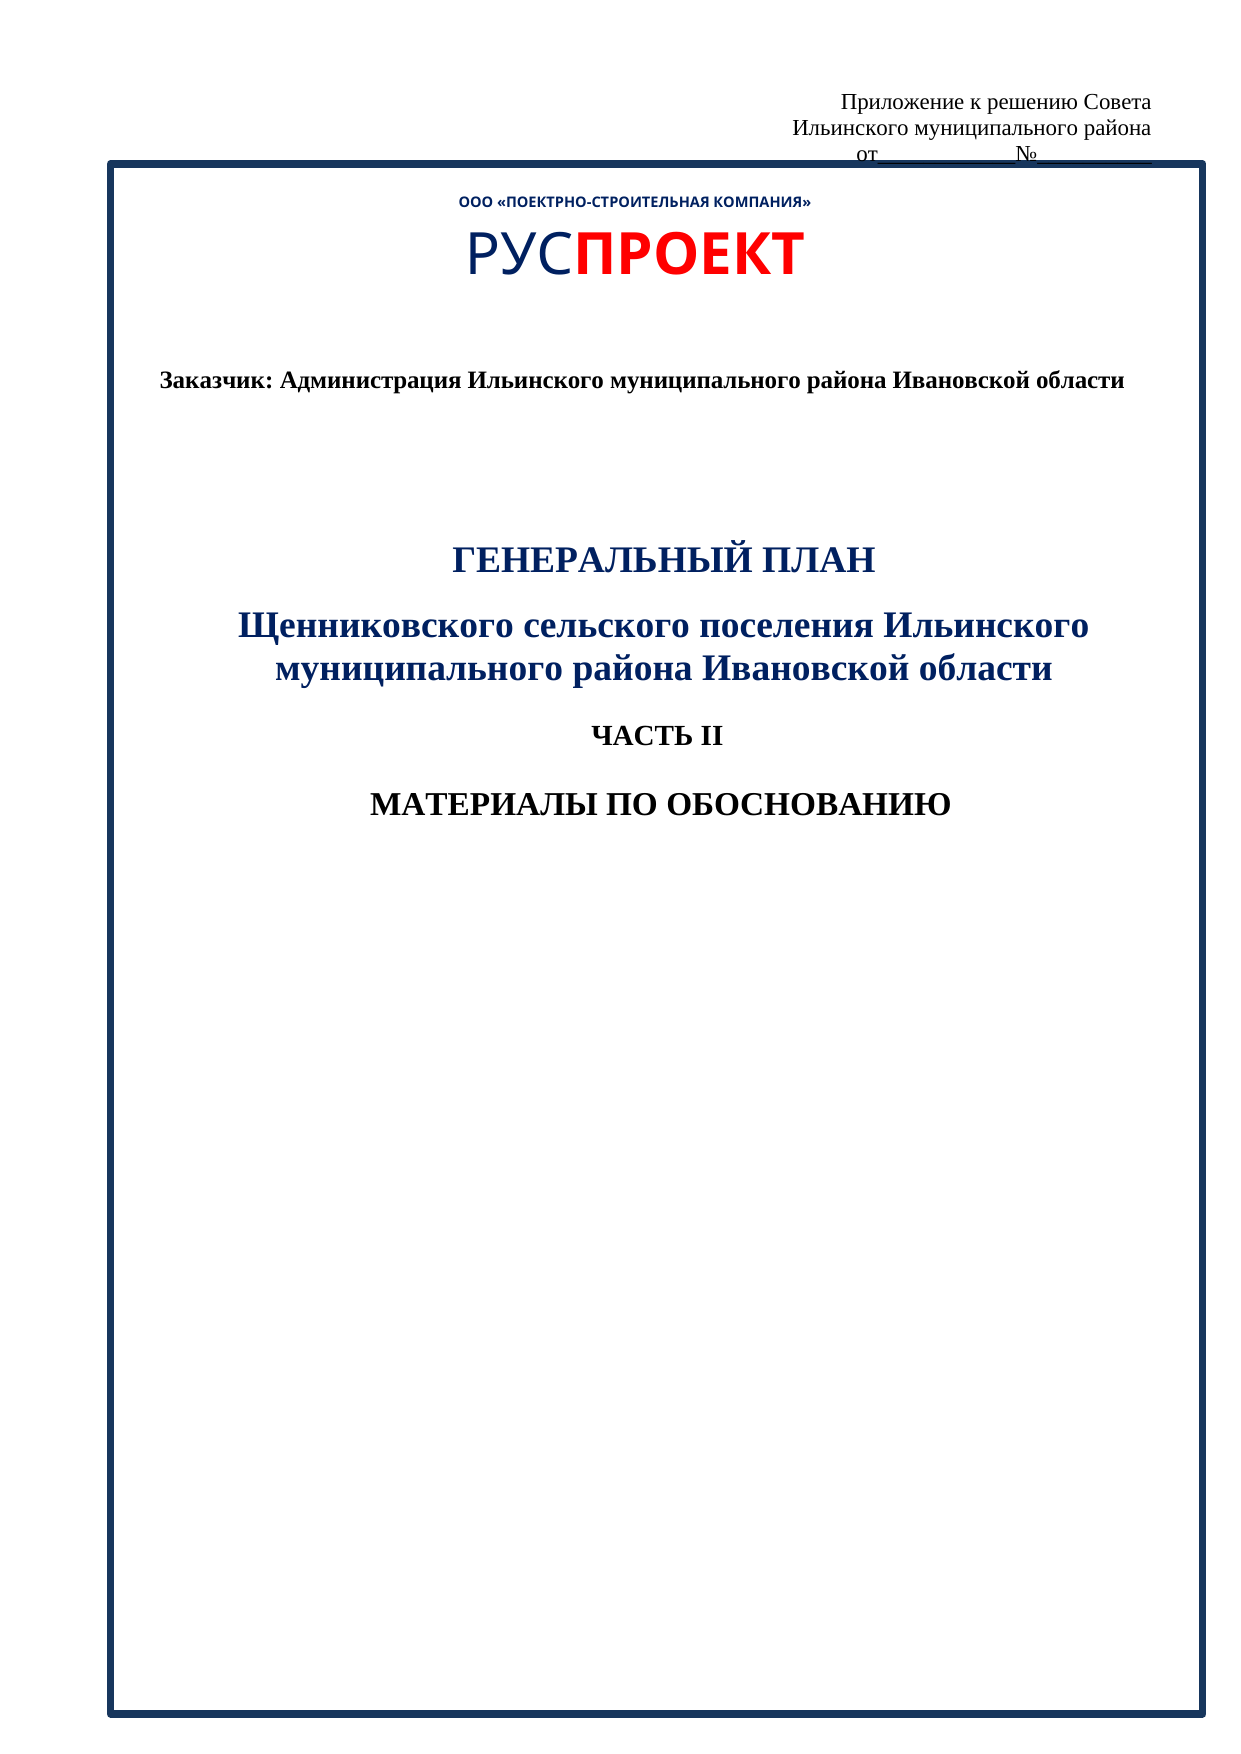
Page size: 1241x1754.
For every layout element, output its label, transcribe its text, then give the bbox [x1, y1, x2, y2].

text Ильинского муниципального района [118, 114, 1152, 141]
text ГЕНЕРАЛЬНЫЙ ПЛАН [176, 538, 1152, 581]
text Заказчик: Администрация Ильинского муниципального района Ивановской области [118, 365, 1152, 394]
text РУСПРОЕКТ [118, 212, 1152, 291]
text Материалы по обоснованию [162, 785, 1152, 823]
text Приложение к решению Совета [118, 88, 1152, 114]
text ООО «ПОЕКТРНО-СТРОИТЕЛЬНАЯ КОМПАНИЯ» [118, 192, 1152, 212]
text Щенниковского сельского поселения Ильинского муниципального района Ивановской области [176, 603, 1152, 689]
text от____________№__________ [118, 141, 1152, 167]
text ЧАСТЬ ΙΙ [162, 718, 1152, 751]
